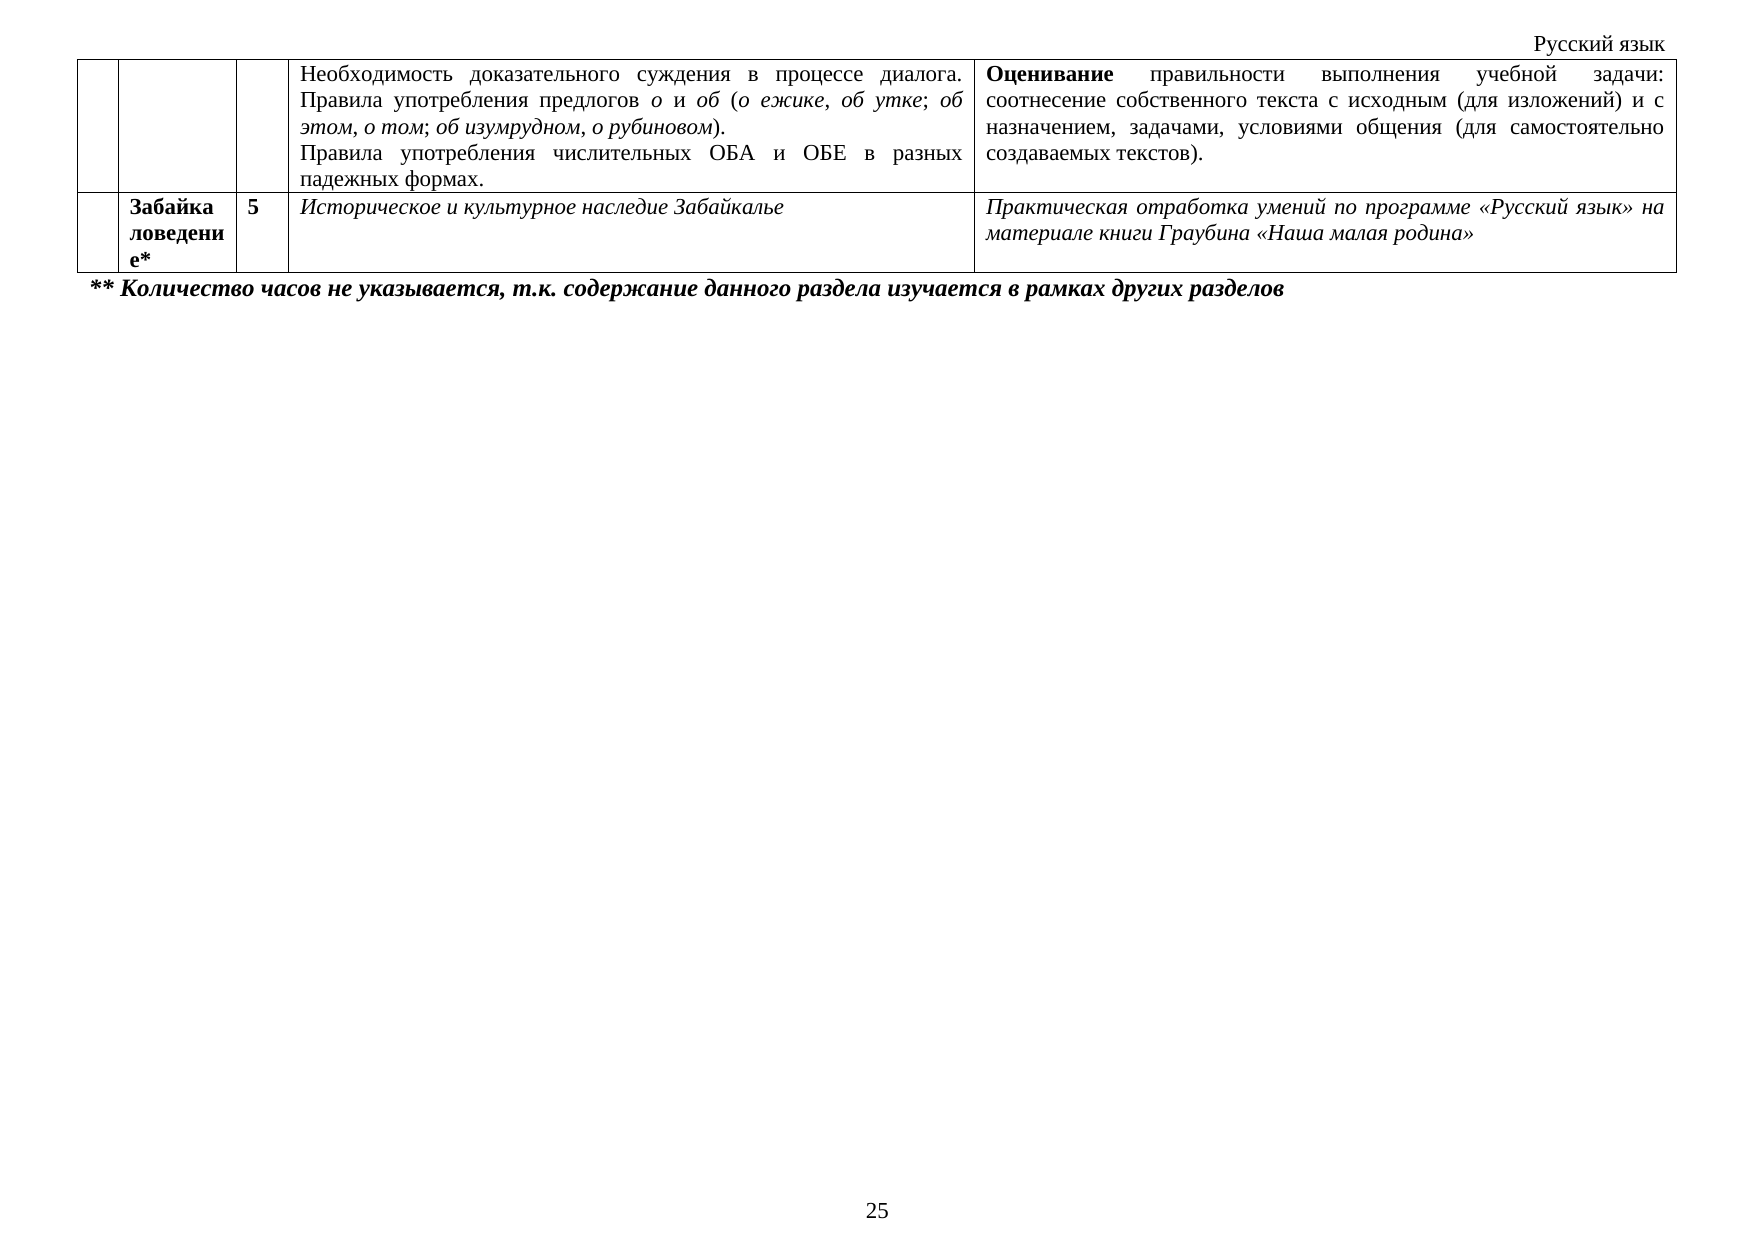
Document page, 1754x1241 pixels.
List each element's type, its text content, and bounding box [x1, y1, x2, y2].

table_cell Практическая отработка умений по программе «Русский язык» на материале книги Граубина «Наша малая родина» [975, 193, 1676, 272]
table_cell Забайкаловедение* [119, 193, 236, 272]
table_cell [289, 60, 974, 192]
text ** Количество часов не указывается, т.к. содержание данного раздела изучается в рамках других разделов [89, 273, 1665, 302]
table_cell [975, 60, 1676, 192]
table_cell 35 [237, 60, 288, 192]
table_cell Историческое и культурное наследие Забайкалье [289, 193, 974, 272]
table_cell 7 [78, 60, 118, 192]
table_cell [78, 193, 118, 272]
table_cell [119, 60, 236, 192]
table_cell 5 [237, 193, 288, 272]
